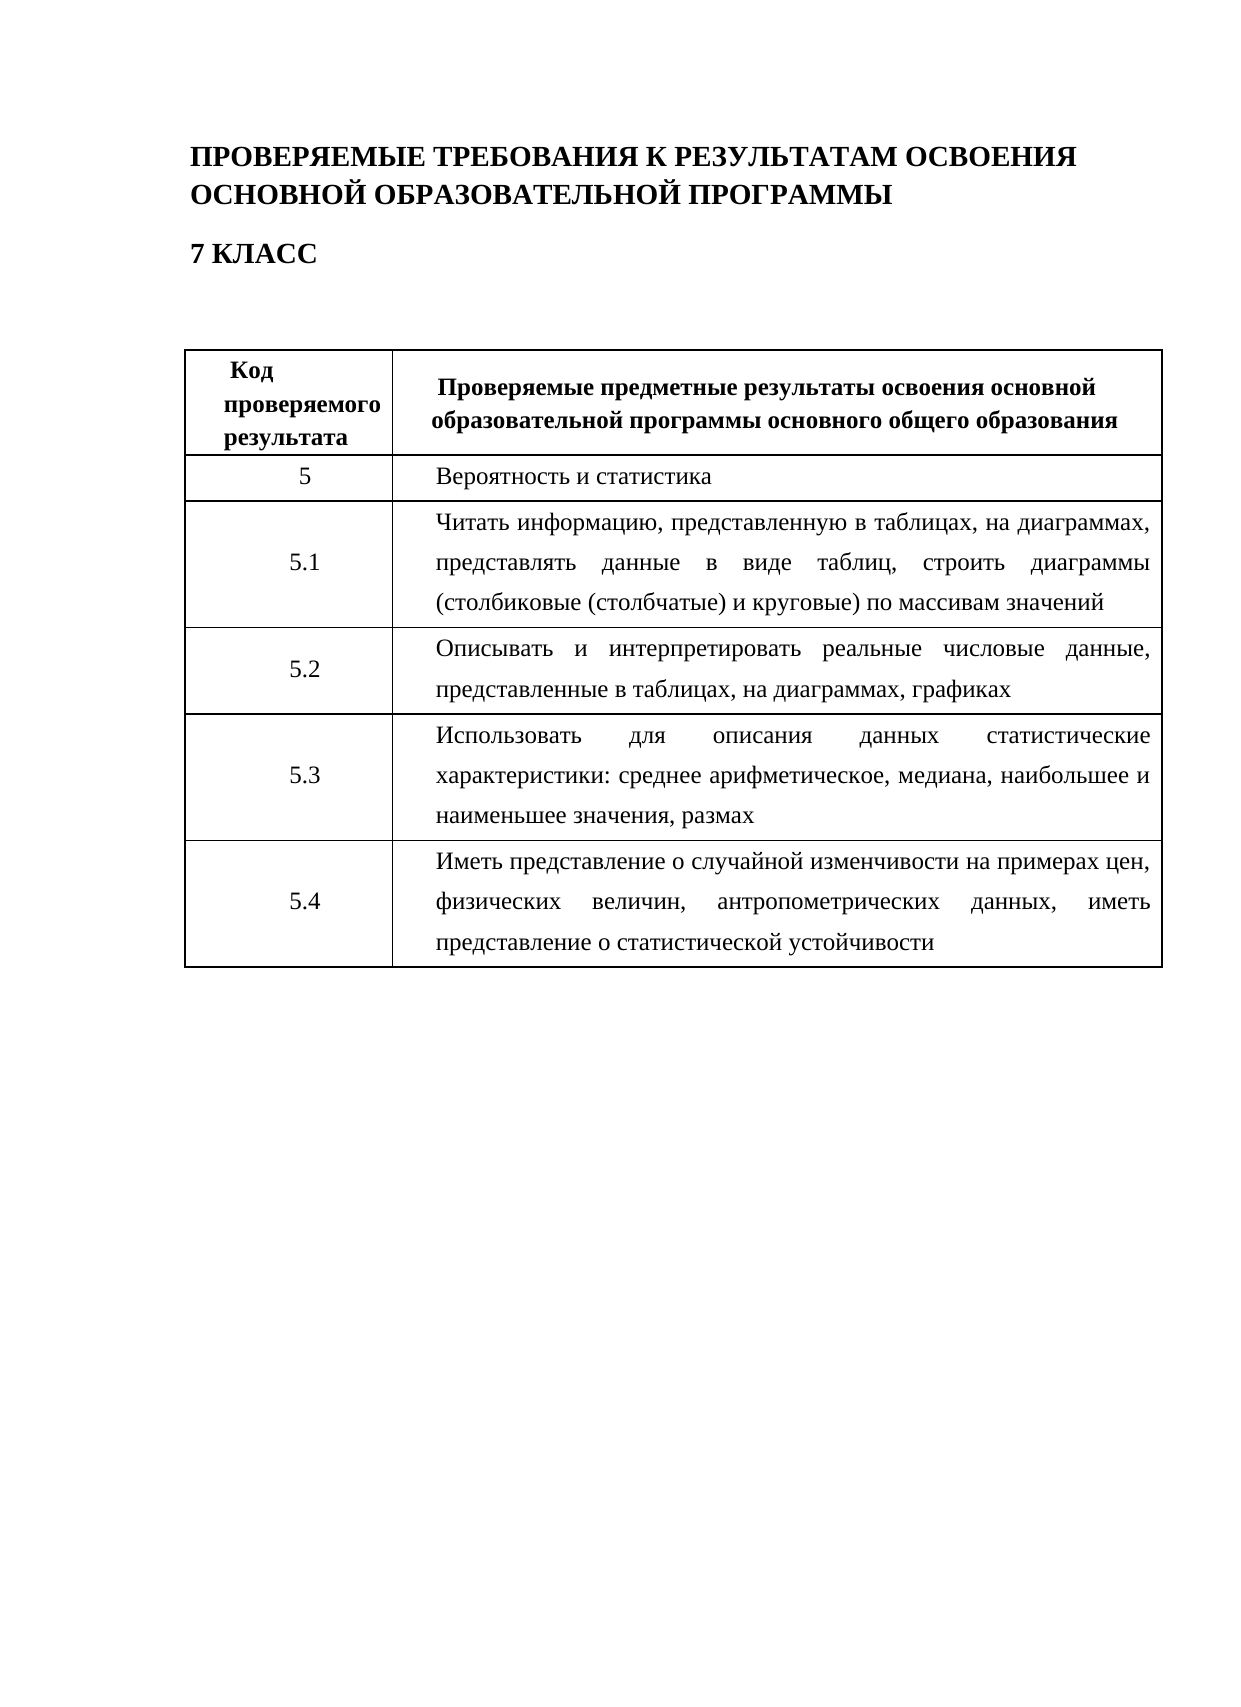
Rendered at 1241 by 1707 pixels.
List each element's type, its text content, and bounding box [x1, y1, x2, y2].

table_cell 5.4 [186, 841, 392, 966]
table_cell Читать информацию, представленную в таблицах, на диаграммах, представлять данные в виде таблиц, строить диаграммы (столбиковые (столбчатые) и круговые) по массивам значений [393, 502, 1161, 627]
table_header Проверяемые предметные результаты освоения основной образовательной программы основного общего образования [393, 351, 1161, 454]
table_cell 5 [186, 456, 392, 500]
table_cell 5.3 [186, 715, 392, 839]
table_cell 5.2 [186, 628, 392, 713]
table_cell 5.1 [186, 502, 392, 627]
text ПРОВЕРЯЕМЫЕ ТРЕБОВАНИЯ К РЕЗУЛЬТАТАМ ОСВОЕНИЯ ОСНОВНОЙ ОБРАЗОВАТЕЛЬНОЙ ПРОГРАММЫ [190, 139, 1152, 211]
table_cell Иметь представление о случайной изменчивости на примерах цен, физических величин, антропометрических данных, иметь представление о статистической устойчивости [393, 841, 1161, 966]
table_cell Вероятность и статистика [393, 456, 1161, 500]
text 7 КЛАСС [190, 237, 1152, 270]
table_cell Описывать и интерпретировать реальные числовые данные, представленные в таблицах, на диаграммах, графиках [393, 628, 1161, 713]
table_header Код проверяемого результата [186, 351, 392, 454]
table_cell Использовать для описания данных статистические характеристики: среднее арифметическое, медиана, наибольшее и наименьшее значения, размах [393, 715, 1161, 839]
